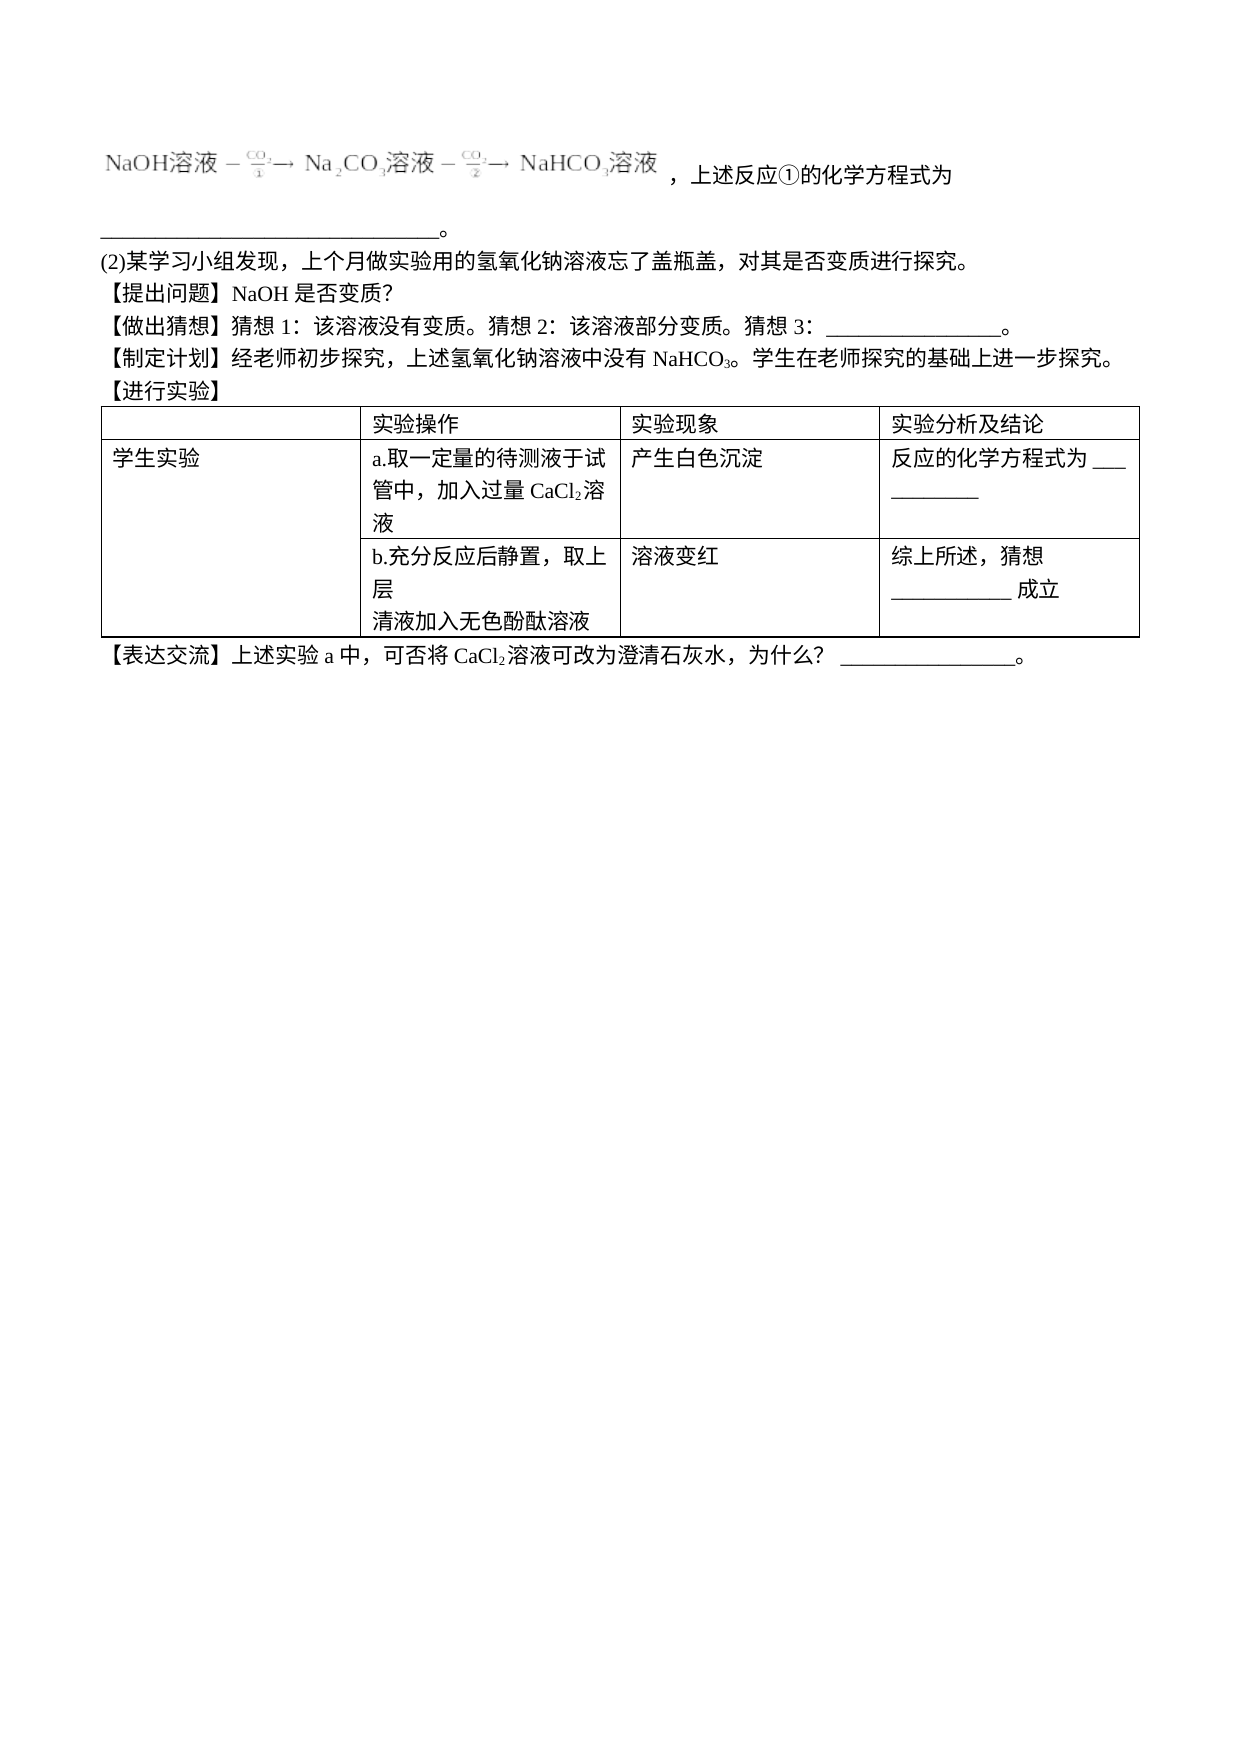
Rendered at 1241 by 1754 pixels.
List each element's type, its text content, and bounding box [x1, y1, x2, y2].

text 【制定计划】经老师初步探究，上述氢氧化钠溶液中没有 NaHCO3。学生在老师探究的基础上进一步探究。 [100, 341, 1140, 373]
table_cell 综上所述，猜想 ___________ 成立 [880, 539, 1139, 636]
table_cell 溶液变红 [621, 539, 879, 636]
table_header 实验分析及结论 [880, 407, 1139, 439]
table_cell a.取一定量的待测液于试 管中，加入过量 CaCl2溶液 [361, 440, 620, 538]
table_cell 学生实验 [102, 440, 360, 636]
text (2)某学习小组发现，上个月做实验用的氢氧化钠溶液忘了盖瓶盖，对其是否变质进行探究。 [100, 243, 1140, 276]
text _______________________________。 [100, 211, 1140, 243]
table_header [102, 407, 360, 439]
text ，上述反应①的化学方程式为 [100, 146, 1140, 211]
text 【进行实验】 [100, 373, 1140, 406]
text 【表达交流】上述实验 a 中，可否将 CaCl2溶液可改为澄清石灰水，为什么？ ________________。 [100, 637, 1140, 670]
table_cell 产生白色沉淀 [621, 440, 879, 538]
table_cell 反应的化学方程式为 ___________ [880, 440, 1139, 538]
table_header 实验现象 [621, 407, 879, 439]
text 【做出猜想】猜想 1：该溶液没有变质。猜想 2：该溶液部分变质。猜想 3：________________。 [100, 308, 1140, 341]
table_cell b.充分反应后静置，取上层 清液加入无色酚酞溶液 [361, 539, 620, 636]
table_header 实验操作 [361, 407, 620, 439]
text 【提出问题】NaOH 是否变质？ [100, 276, 1140, 308]
